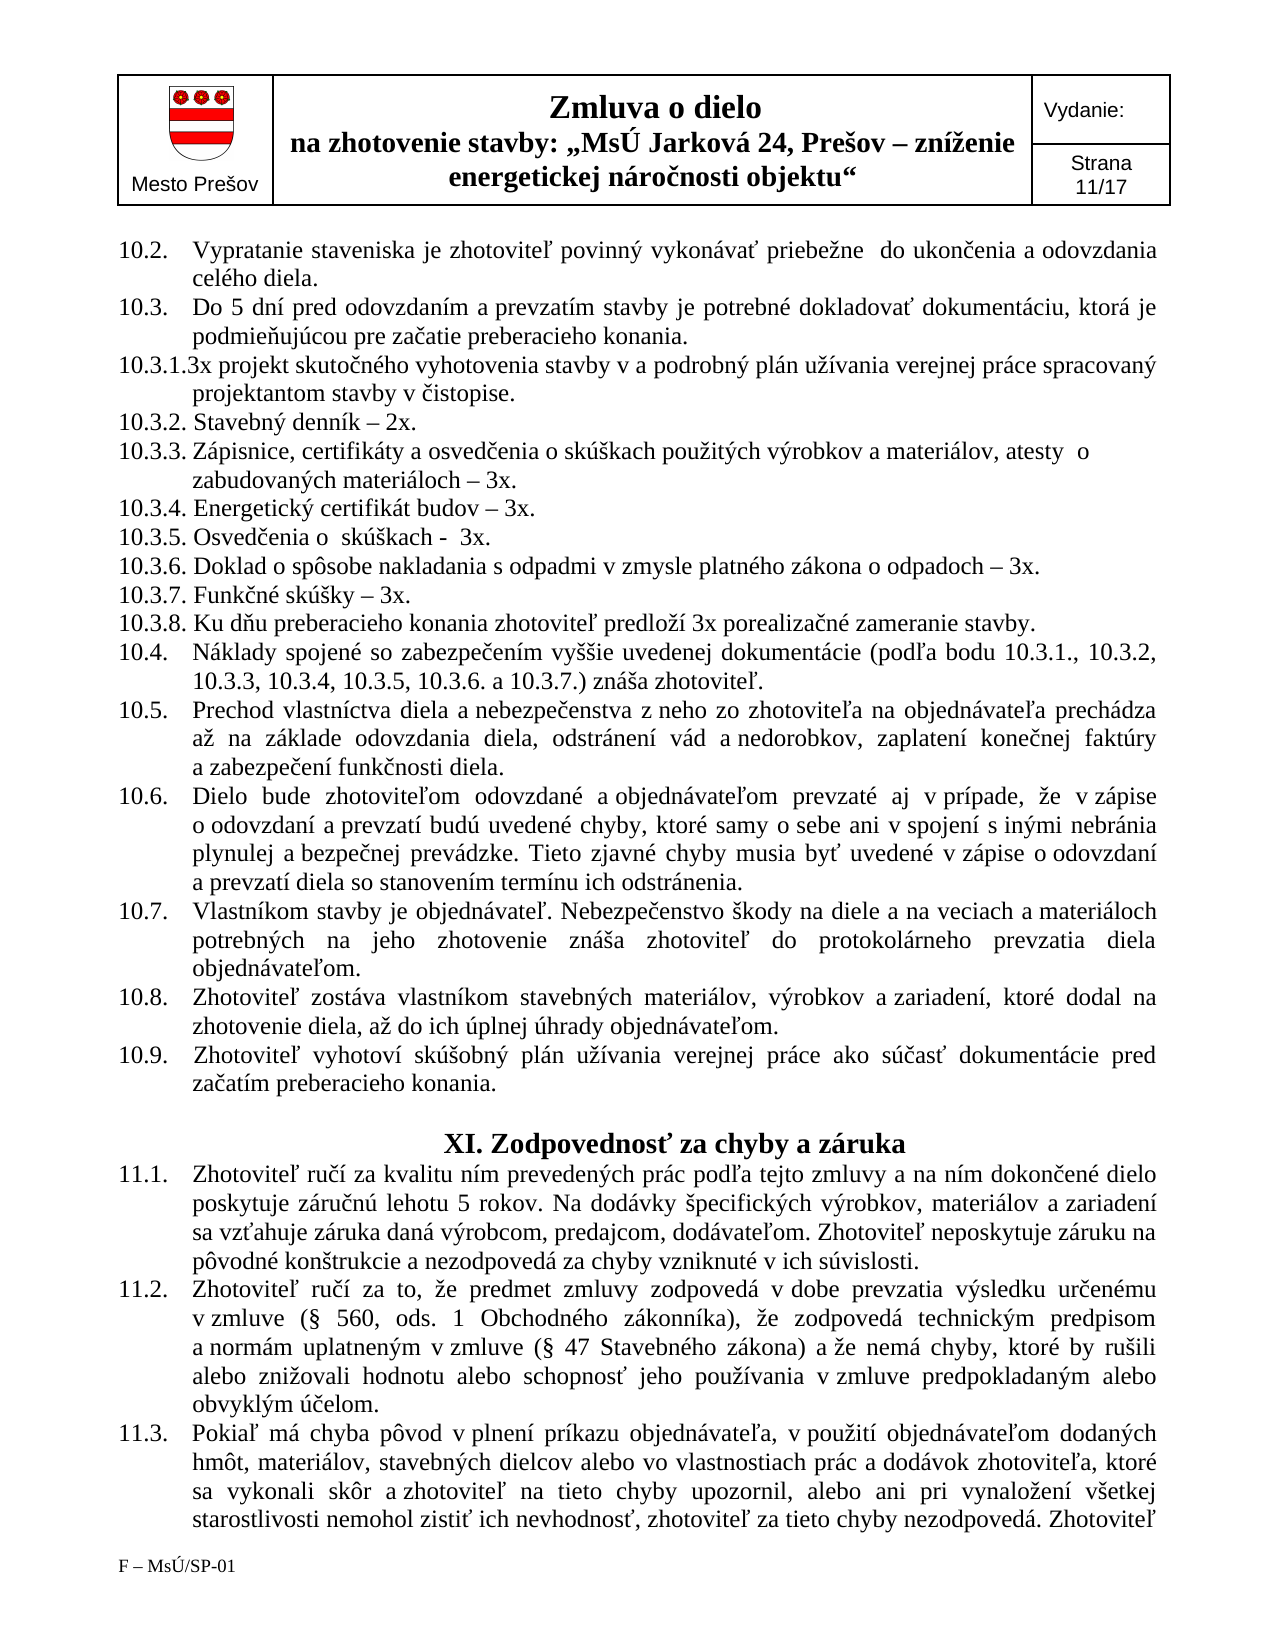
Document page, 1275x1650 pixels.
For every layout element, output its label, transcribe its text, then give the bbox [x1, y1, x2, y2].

text 10.8. Zhotoviteľ zostáva vlastníkom stavebných materiálov, výrobkov a zariadení, ktoré dodal na zhotovenie diela, až do ich úplnej úhrady objednávateľom. [118, 982, 1157, 1040]
text 10.3.7. Funkčné skúšky – 3x. [118, 580, 1157, 608]
text 10.3.3. Zápisnice, certifikáty a osvedčenia o skúškach použitých výrobkov a materiálov, atesty o zabudovaných materiáloch – 3x. [118, 436, 1157, 493]
text 10.3.5. Osvedčenia o skúškach - 3x. [118, 522, 1157, 551]
list Zhotoviteľ ručí za to, že predmet zmluvy zodpovedá v dobe prevzatia výsledku určenému v zmluve (§ 560, ods. 1 Obchodného zákonníka), že zodpovedá technickým predpisom a normám uplatneným v zmluve (§ 47 Stavebného zákona) a že nemá chyby, ktoré by rušili alebo znižovali hodnotu alebo schopnosť jeho používania v zmluve predpokladaným alebo obvyklým účelom. [118, 1274, 1157, 1418]
text 10.3.8. Ku dňu preberacieho konania zhotoviteľ predloží 3x porealizačné zameranie stavby. [118, 608, 1157, 637]
text 10.9. Zhotoviteľ vyhotoví skúšobný plán užívania verejnej práce ako súčasť dokumentácie pred začatím preberacieho konania. [118, 1040, 1157, 1097]
text XI. Zodpovednosť za chyby a záruka [192, 1126, 1157, 1159]
text 10.4. Náklady spojené so zabezpečením vyššie uvedenej dokumentácie (podľa bodu 10.3.1., 10.3.2, 10.3.3, 10.3.4, 10.3.5, 10.3.6. a 10.3.7.) znáša zhotoviteľ. [118, 637, 1157, 695]
text 10.7. Vlastníkom stavby je objednávateľ. Nebezpečenstvo škody na diele a na veciach a materiáloch potrebných na jeho zhotovenie znáša zhotoviteľ do protokolárneho prevzatia diela objednávateľom. [118, 896, 1157, 982]
text 10.2. Vypratanie staveniska je zhotoviteľ povinný vykonávať priebežne do ukončenia a odovzdania celého diela. [118, 235, 1157, 292]
text 10.5. Prechod vlastníctva diela a nebezpečenstva z neho zo zhotoviteľa na objednávateľa prechádza až na základe odovzdania diela, odstránení vád a nedorobkov, zaplatení konečnej faktúry a zabezpečení funkčnosti diela. [118, 695, 1157, 781]
picture [169, 86, 234, 161]
text 10.3.1.3x projekt skutočného vyhotovenia stavby v a podrobný plán užívania verejnej práce spracovaný projektantom stavby v čistopise. [118, 350, 1157, 407]
text 10.6. Dielo bude zhotoviteľom odovzdané a objednávateľom prevzaté aj v prípade, že v zápise o odovzdaní a prevzatí budú uvedené chyby, ktoré samy o sebe ani v spojení s inými nebránia plynulej a bezpečnej prevádzke. Tieto zjavné chyby musia byť uvedené v zápise o odovzdaní a prevzatí diela so stanovením termínu ich odstránenia. [118, 781, 1157, 896]
text 10.3.2. Stavebný denník – 2x. [118, 407, 1157, 436]
text 11.1. Zhotoviteľ ručí za kvalitu ním prevedených prác podľa tejto zmluvy a na ním dokončené dielo poskytuje záručnú lehotu 5 rokov. Na dodávky špecifických výrobkov, materiálov a zariadení sa vzťahuje záruka daná výrobcom, predajcom, dodávateľom. Zhotoviteľ neposkytuje záruku na pôvodné konštrukcie a nezodpovedá za chyby vzniknuté v ich súvislosti. [118, 1159, 1157, 1274]
text 10.3. Do 5 dní pred odovzdaním a prevzatím stavby je potrebné dokladovať dokumentáciu, ktorá je podmieňujúcou pre začatie preberacieho konania. [118, 292, 1157, 350]
text 10.3.6. Doklad o spôsobe nakladania s odpadmi v zmysle platného zákona o odpadoch – 3x. [118, 551, 1157, 580]
text 10.3.4. Energetický certifikát budov – 3x. [118, 493, 1157, 522]
